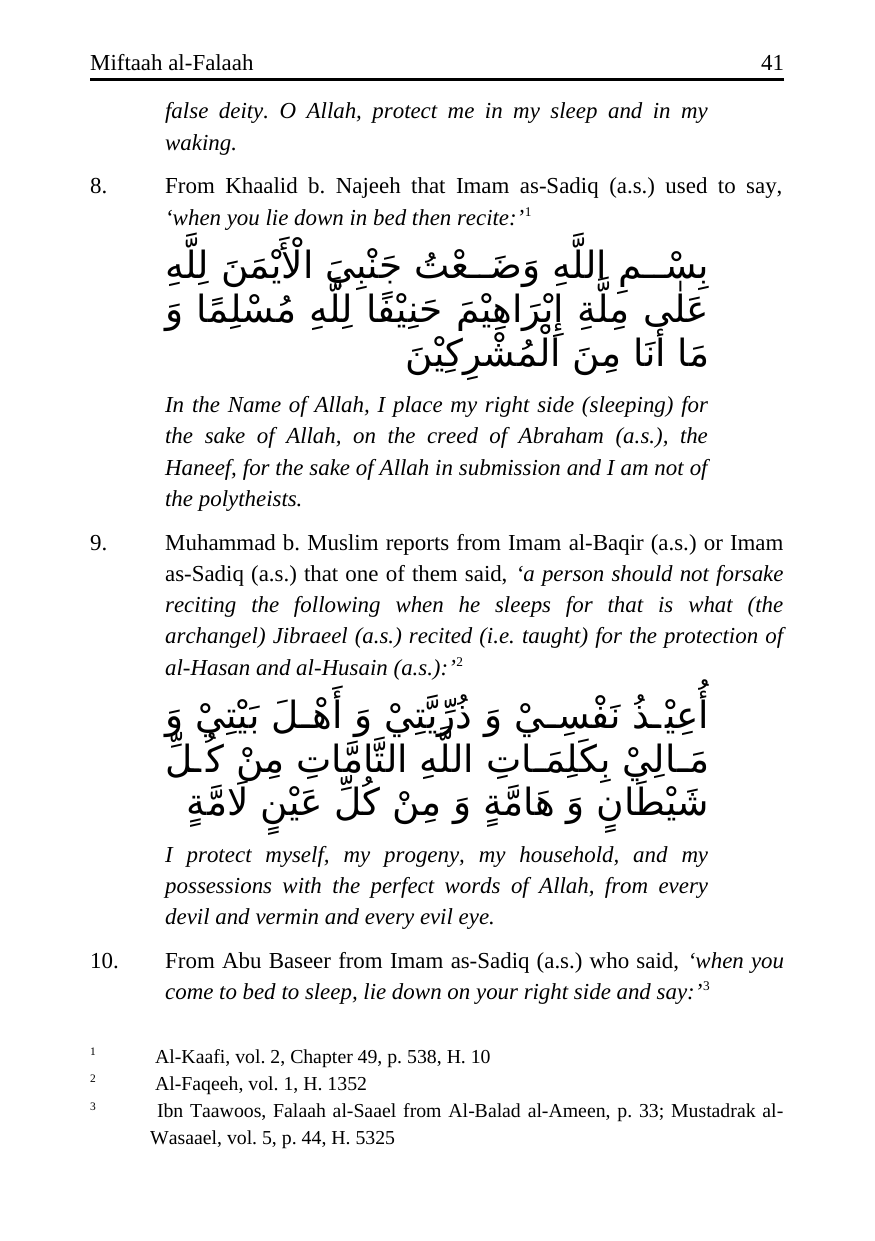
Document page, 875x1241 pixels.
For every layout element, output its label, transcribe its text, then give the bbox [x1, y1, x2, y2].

text بِسْمِ اللَّهِ وَضَعْتُ جَنْبِيَ الْأَيْمَنَ لِلَّهِ عَلٰى مِلَّةِ إِبْرَاهِيْمَ حَنِيْفًا لِلَّهِ مُسْلِمًا وَ مَا أَنَا مِنَ الْمُشْرِكِيْنَ [165, 244, 709, 375]
text 9. Muhammad b. Muslim reports from Imam al-Baqir (a.s.) or Imam as-Sadiq (a.s.) that one of them said, ‘a person should not forsake reciting the following when he sleeps for that is what (the archangel) Jibraeel (a.s.) recited (i.e. taught) for the protection of al-Hasan and al-Husain (a.s.):’ [90, 525, 784, 681]
text I protect myself, my progeny, my household, and my possessions with the perfect words of Allah, from every devil and vermin and every evil eye. [165, 837, 709, 931]
text In the Name of Allah, I place my right side (sleeping) for the sake of Allah, on the creed of Abraham (a.s.), the Haneef, for the sake of Allah in submission and I am not of the polytheists. [165, 387, 709, 512]
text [165, 94, 709, 156]
text 8. From Khaalid b. Najeeh that Imam as-Sadiq (a.s.) used to say, ‘when you lie down in bed then recite:’ [90, 169, 784, 231]
text 10. From Abu Baseer from Imam as-Sadiq (a.s.) who said, ‘when you come to bed to sleep, lie down on your right side and say:’ [90, 943, 784, 1006]
text أُعِيْذُ نَفْسِيْ وَ ذُرِّيَّتِيْ وَ أَهْلَ بَيْتِيْ وَ مَالِيْ بِكَلِمَاتِ اللَّهِ التَّامَّاتِ مِنْ كُلِّ شَيْطَانٍ وَ هَامَّةٍ وَ مِنْ كُلِّ عَيْنٍ لَامَّةٍ [165, 694, 709, 824]
